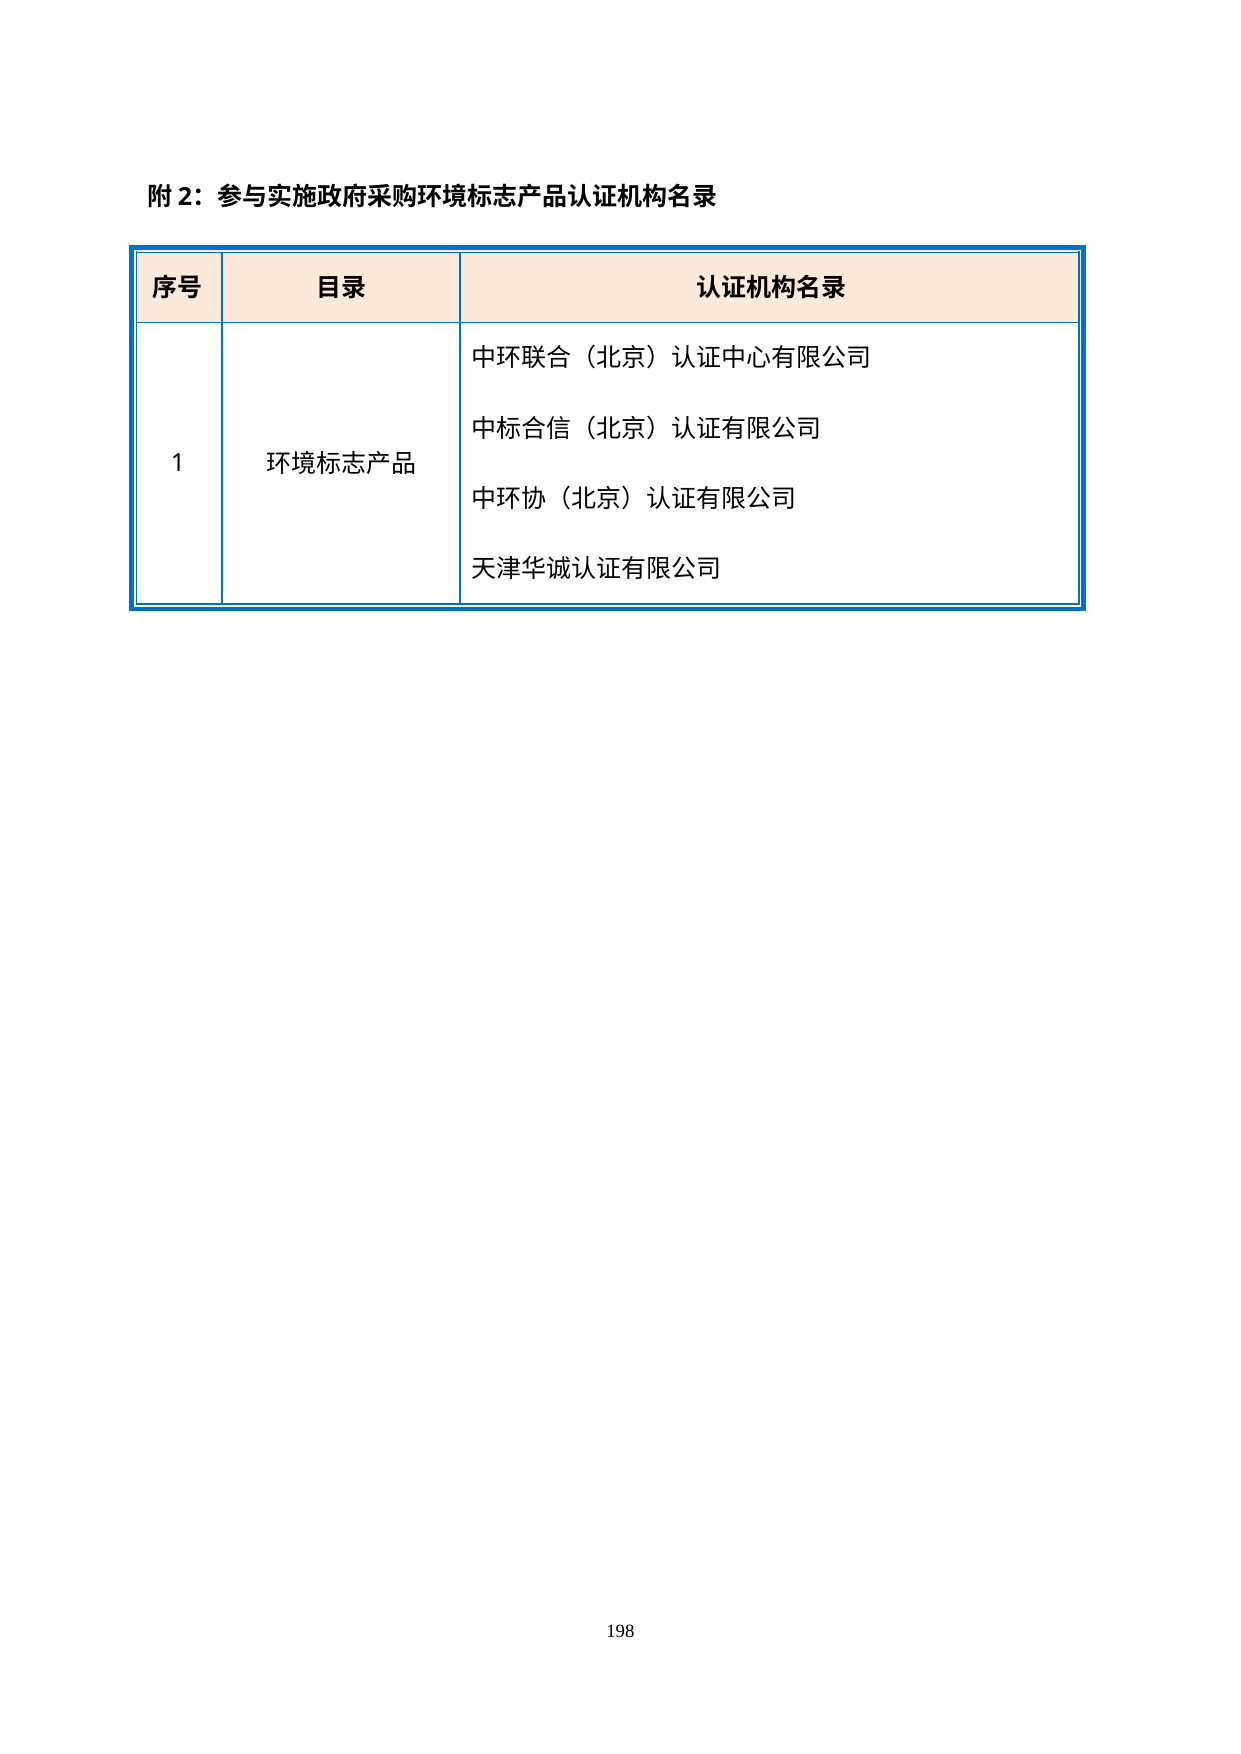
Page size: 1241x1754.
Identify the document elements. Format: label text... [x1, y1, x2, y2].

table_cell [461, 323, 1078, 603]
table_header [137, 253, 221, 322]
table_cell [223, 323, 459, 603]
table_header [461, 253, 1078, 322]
text 附2：参与实施政府采购环境标志产品认证机构名录 [148, 162, 1092, 227]
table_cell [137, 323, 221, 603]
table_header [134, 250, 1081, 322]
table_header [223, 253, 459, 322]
